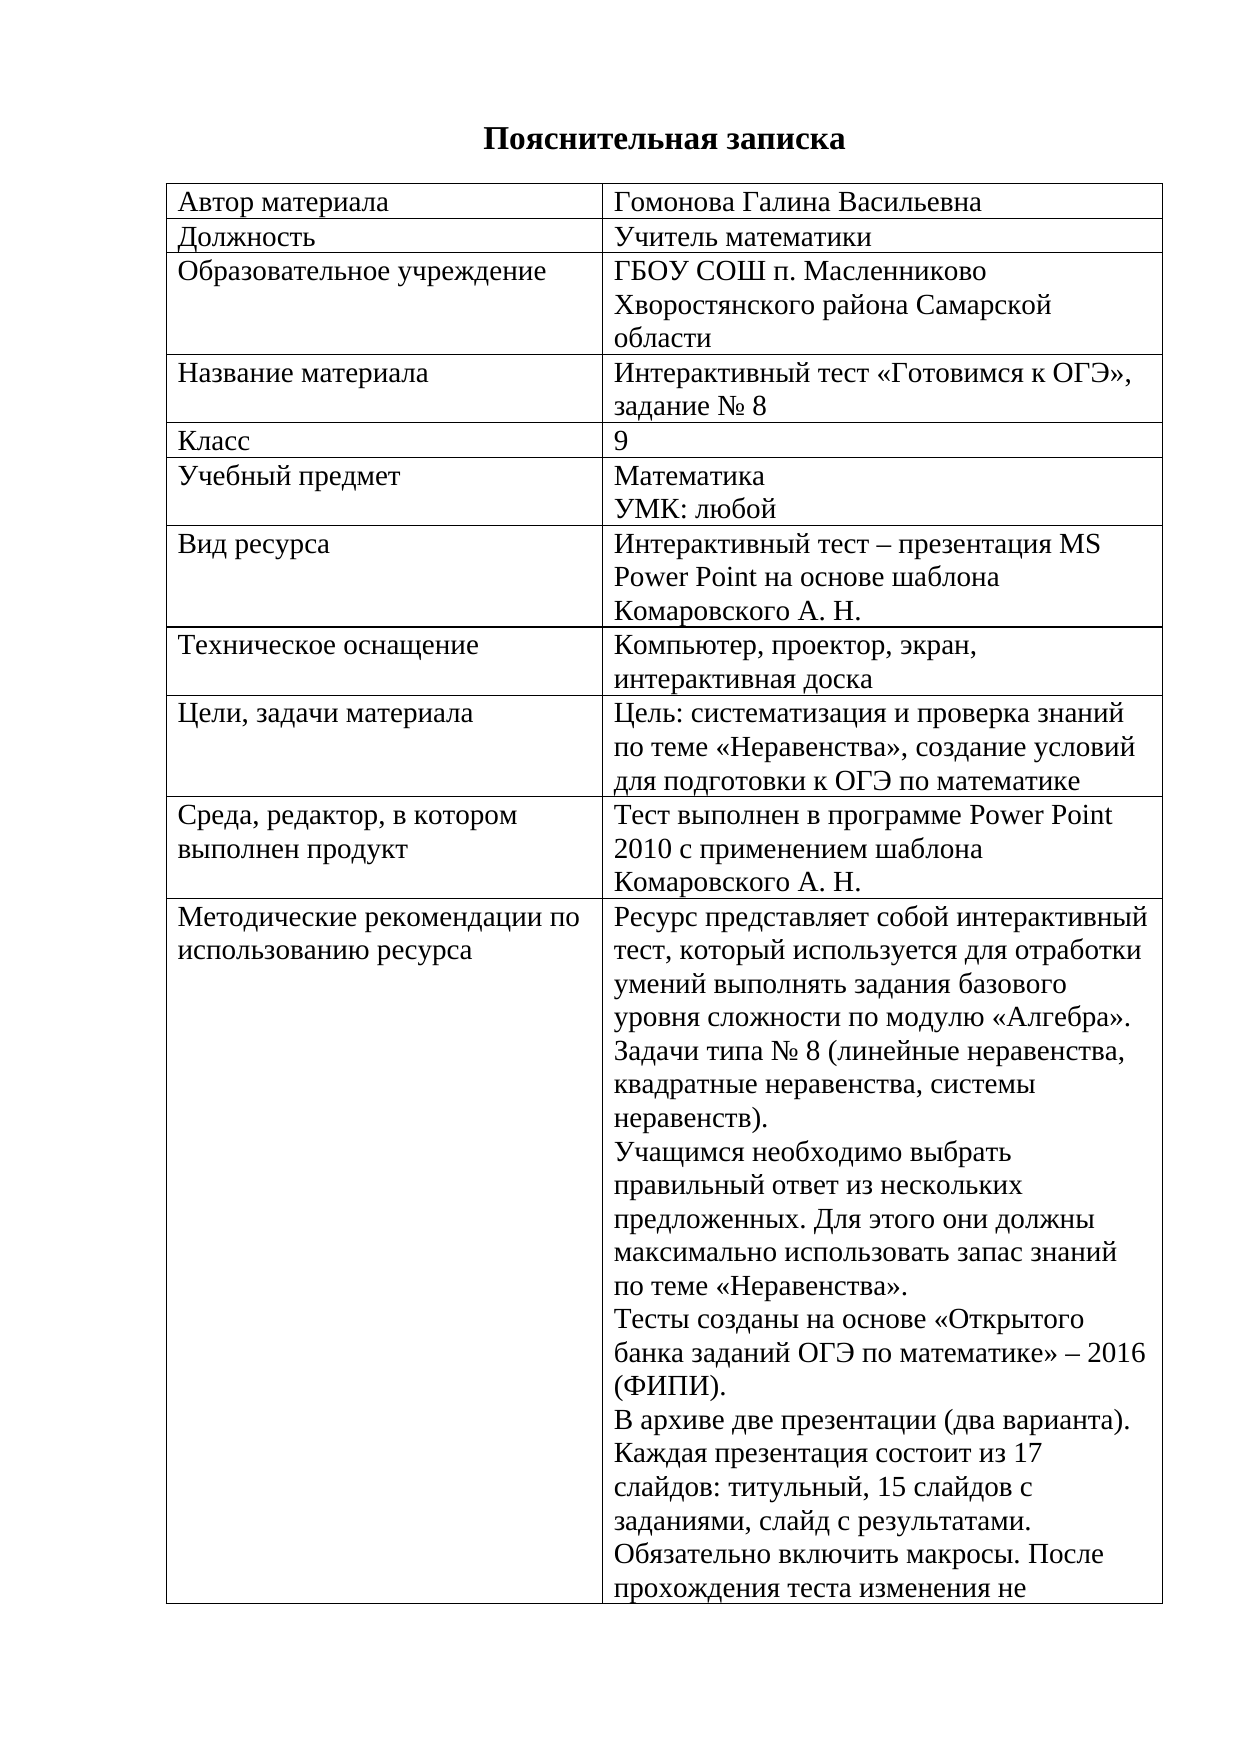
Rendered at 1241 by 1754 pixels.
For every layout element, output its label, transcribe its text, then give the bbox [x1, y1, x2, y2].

table_cell Интерактивный тест – презентация MS Power Point на основе шаблона Комаровского А. Н. [603, 526, 1162, 626]
text Пояснительная записка [177, 118, 1152, 156]
table_cell Среда, редактор, в котором выполнен продукт [167, 797, 602, 898]
table_cell ГБОУ СОШ п. Масленниково Хворостянского района Самарской области [603, 253, 1162, 354]
table_cell Математика УМК: любой [603, 458, 1162, 525]
table_cell Образовательное учреждение [167, 253, 602, 354]
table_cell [167, 899, 602, 1603]
table_cell Компьютер, проектор, экран, интерактивная доска [603, 628, 1162, 694]
table_cell Цели, задачи материала [167, 696, 602, 796]
table_cell 9 [603, 423, 1162, 457]
table_cell Класс [167, 423, 602, 457]
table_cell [603, 899, 1162, 1603]
table_cell Цель: систематизация и проверка знаний по теме «Неравенства», создание условий для подготовки к ОГЭ по математике [603, 696, 1162, 796]
table_header Автор материала [167, 184, 602, 218]
table_cell Интерактивный тест «Готовимся к ОГЭ», задание № 8 [603, 355, 1162, 422]
table_cell Должность [167, 219, 602, 252]
table_cell Тест выполнен в программе Power Point 2010 с применением шаблона Комаровского А. Н. [603, 797, 1162, 898]
table_cell Вид ресурса [167, 526, 602, 626]
table_cell Название материала [167, 355, 602, 422]
table_cell Учитель математики [603, 219, 1162, 252]
table_cell Учебный предмет [167, 458, 602, 525]
table_cell Техническое оснащение [167, 628, 602, 694]
table_header Гомонова Галина Васильевна [603, 184, 1162, 218]
